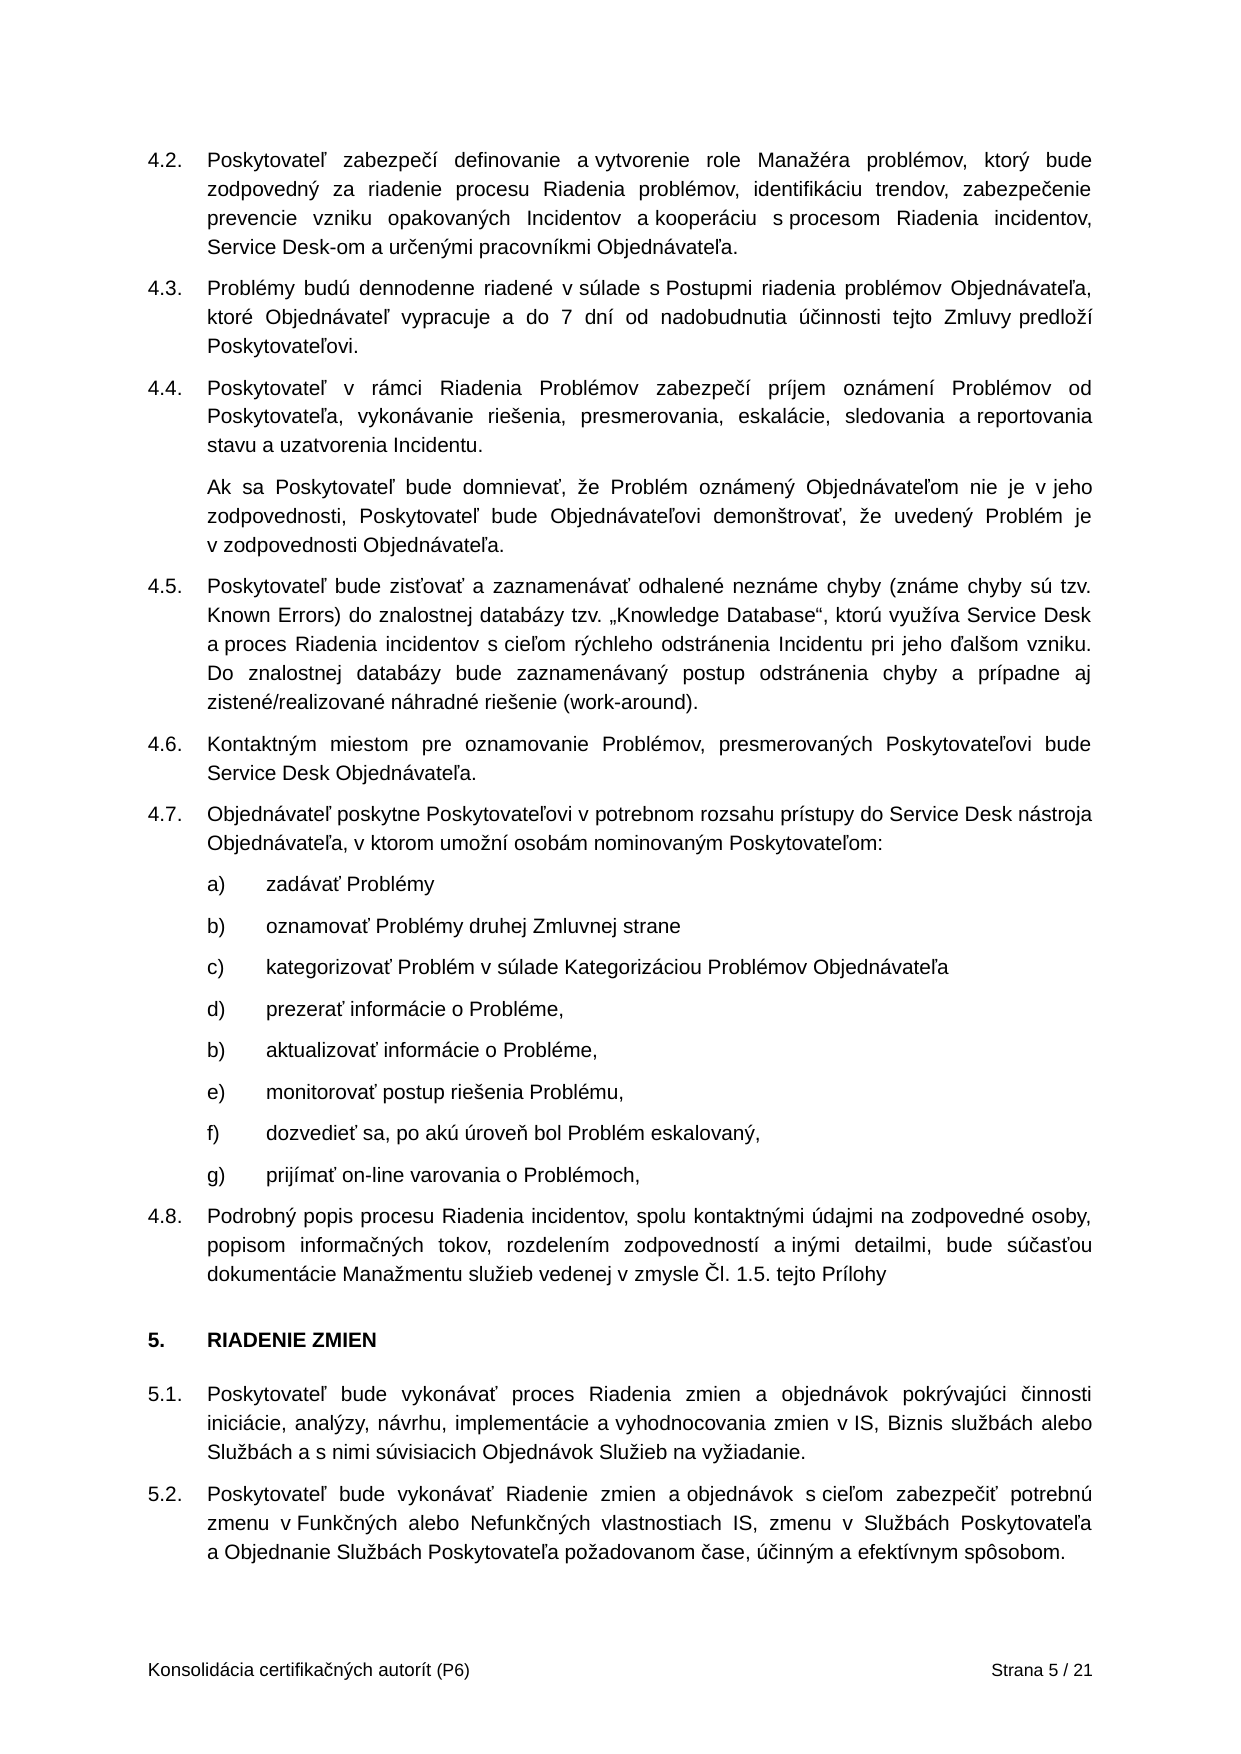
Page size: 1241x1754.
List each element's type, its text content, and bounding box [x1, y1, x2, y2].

text Objednávateľ poskytne Poskytovateľovi v potrebnom rozsahu prístupy do Service Desk nástroja Objednávateľa, v ktorom umožní osobám nominovaným Poskytovateľom: [148, 802, 1092, 855]
text Problémy budú dennodenne riadené v súlade s Postupmi riadenia problémov Objednávateľa, ktoré Objednávateľ vypracuje a do 7 dní od nadobudnutia účinnosti tejto Zmluvy predloží Poskytovateľovi. [148, 276, 1092, 358]
text monitorovať postup riešenia Problému, [207, 1079, 1092, 1103]
text Poskytovateľ bude vykonávať proces Riadenia zmien a objednávok pokrývajúci činnosti iniciácie, analýzy, návrhu, implementácie a vyhodnocovania zmien v IS, Biznis službách alebo Službách a s nimi súvisiacich Objednávok Služieb na vyžiadanie. [148, 1382, 1092, 1464]
list aktualizovať informácie o Probléme, [207, 1038, 1092, 1062]
text kategorizovať Problém v súlade Kategorizáciou Problémov Objednávateľa [207, 955, 1092, 979]
text dozvedieť sa, po akú úroveň bol Problém eskalovaný, [207, 1121, 1092, 1145]
text Poskytovateľ bude zisťovať a zaznamenávať odhalené neznáme chyby (známe chyby sú tzv. Known Errors) do znalostnej databázy tzv. „Knowledge Database“, ktorú využíva Service Desk a proces Riadenia incidentov s cieľom rýchleho odstránenia Incidentu pri jeho ďalšom vzniku. Do znalostnej databázy bude zaznamenávaný postup odstránenia chyby a prípadne aj zistené/realizované náhradné riešenie (work-around). [148, 574, 1092, 714]
text Podrobný popis procesu Riadenia incidentov, spolu kontaktnými údajmi na zodpovedné osoby, popisom informačných tokov, rozdelením zodpovedností a inými detailmi, bude súčasťou dokumentácie Manažmentu služieb vedenej v zmysle Čl. 1.5. tejto Prílohy [148, 1204, 1092, 1286]
text oznamovať Problémy druhej Zmluvnej strane [207, 914, 1092, 938]
text Kontaktným miestom pre oznamovanie Problémov, presmerovaných Poskytovateľovi bude Service Desk Objednávateľa. [148, 731, 1092, 784]
text Poskytovateľ v rámci Riadenia Problémov zabezpečí príjem oznámení Problémov od Poskytovateľa, vykonávanie riešenia, presmerovania, eskalácie, sledovania a reportovania stavu a uzatvorenia Incidentu. [148, 375, 1092, 457]
text zadávať Problémy [207, 872, 1092, 896]
text Poskytovateľ bude vykonávať Riadenie zmien a objednávok s cieľom zabezpečiť potrebnú zmenu v Funkčných alebo Nefunkčných vlastnostiach IS, zmenu v Službách Poskytovateľa a Objednanie Službách Poskytovateľa požadovanom čase, účinným a efektívnym spôsobom. [148, 1482, 1092, 1563]
text Riadenie zmien [148, 1328, 1092, 1352]
text prijímať on-line varovania o Problémoch, [207, 1162, 1092, 1186]
text Ak sa Poskytovateľ bude domnievať, že Problém oznámený Objednávateľom nie je v jeho zodpovednosti, Poskytovateľ bude Objednávateľovi demonštrovať, že uvedený Problém je v zodpovednosti Objednávateľa. [207, 475, 1092, 557]
text prezerať informácie o Probléme, [207, 997, 1092, 1021]
text Poskytovateľ zabezpečí definovanie a vytvorenie role Manažéra problémov, ktorý bude zodpovedný za riadenie procesu Riadenia problémov, identifikáciu trendov, zabezpečenie prevencie vzniku opakovaných Incidentov a kooperáciu s procesom Riadenia incidentov, Service Desk-om a určenými pracovníkmi Objednávateľa. [148, 148, 1092, 258]
